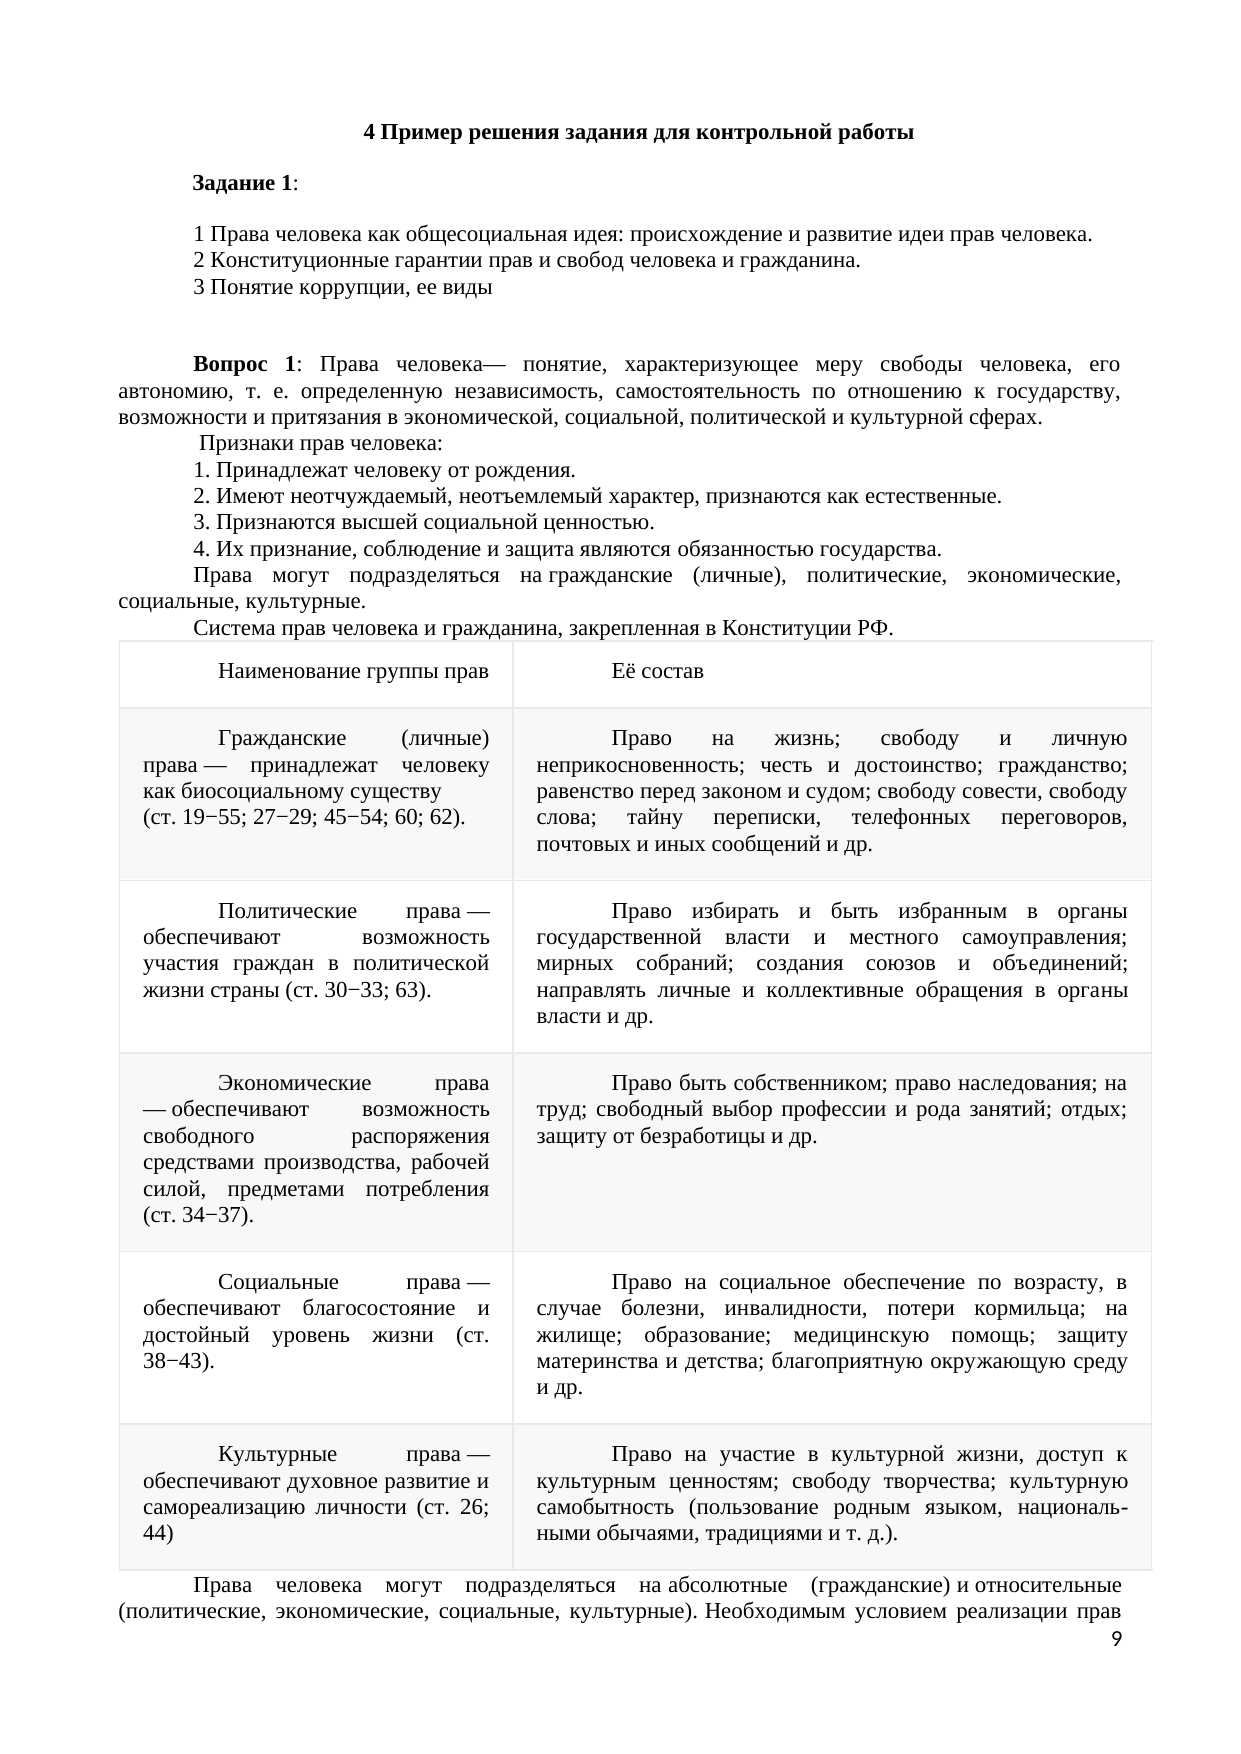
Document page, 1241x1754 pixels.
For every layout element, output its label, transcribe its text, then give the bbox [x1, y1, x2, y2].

text Система прав человека и гражданина, закрепленная в Конституции РФ. [118, 614, 1122, 640]
table_cell Право на участие в культурной жизни, доступ к культурным ценностям; свободу творчества; культурную самобытность (пользование родным языком, национальными обычаями, традициями и т. д.). [514, 1425, 1151, 1569]
table_cell Право избирать и быть избранным в органы государственной власти и местного самоуправления; мирных собраний; создания союзов и объединений; направлять личные и коллективные обращения в органы власти и др. [514, 881, 1151, 1052]
text 1. Принадлежат человеку от рождения. [118, 456, 1122, 482]
table_cell Право на социальное обеспечение по возрасту, в случае болезни, инвалидности, потери кормильца; на жилище; образование; медицинскую помощь; защиту материнства и детства; благоприятную окружающую среду и др. [514, 1252, 1151, 1423]
table_header Её состав [514, 642, 1151, 707]
text 3. Признаются высшей социальной ценностью. [118, 508, 1122, 535]
table_cell Право на жизнь; свободу и личную неприкосновенность; честь и достоинство; гражданство; равенство перед законом и судом; свободу совести, свободу слова; тайну переписки, телефонных переговоров, почтовых и иных сообщений и др. [514, 709, 1151, 879]
table_cell Политические права — обеспечивают возможность участия граждан в политической жизни страны (ст. 30−33; 63). [120, 881, 512, 1052]
text 2 Конституционные гарантии прав и свобод человека и гражданина. [118, 247, 1122, 273]
text 4. Их признание, соблюдение и защита являются обязанностью государства. [118, 535, 1122, 561]
table_cell Право быть собственником; право наследования; на труд; свободный выбор профессии и рода занятий; отдых; защиту от безработицы и др. [514, 1054, 1151, 1251]
text 2. Имеют неотчуждаемый, неотъемлемый характер, признаются как естественные. [118, 482, 1122, 508]
text Признаки прав человека: [118, 429, 1122, 456]
table_header Наименование группы прав [120, 642, 512, 707]
text 4 Пример решения задания для контрольной работы [156, 118, 1122, 144]
text 1 Права человека как общесоциальная идея: происхождение и развитие идеи прав человека. [118, 220, 1122, 247]
text Права могут подразделяться на гражданские (личные), политические, экономические, социальные, культурные. [118, 561, 1122, 614]
text Вопрос 1: Права человека— понятие, характеризующее меру свободы человека, его автономию, т. е. определенную независимость, самостоятельность по отношению к государству, возможности и притязания в экономической, социальной, политической и культурной сферах. [118, 350, 1122, 429]
table_cell Гражданские (личные) права — принадлежат человеку как биосоциальному существу (ст. 19−55; 27−29; 45−54; 60; 62). [120, 709, 512, 879]
table_cell Культурные права — обеспечивают духовное развитие и самореализацию личности (ст. 26; 44) [120, 1425, 512, 1569]
table_cell Экономические права — обеспечивают возможность свободного распоряжения средствами производства, рабочей силой, предметами потребления (ст. 34−37). [120, 1054, 512, 1251]
table_cell Социальные права — обеспечивают благосостояние и достойный уровень жизни (ст. 38−43). [120, 1252, 512, 1423]
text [118, 1571, 1122, 1623]
text Задание 1: [118, 169, 1122, 196]
text 3 Понятие коррупции, ее виды [118, 273, 1122, 299]
